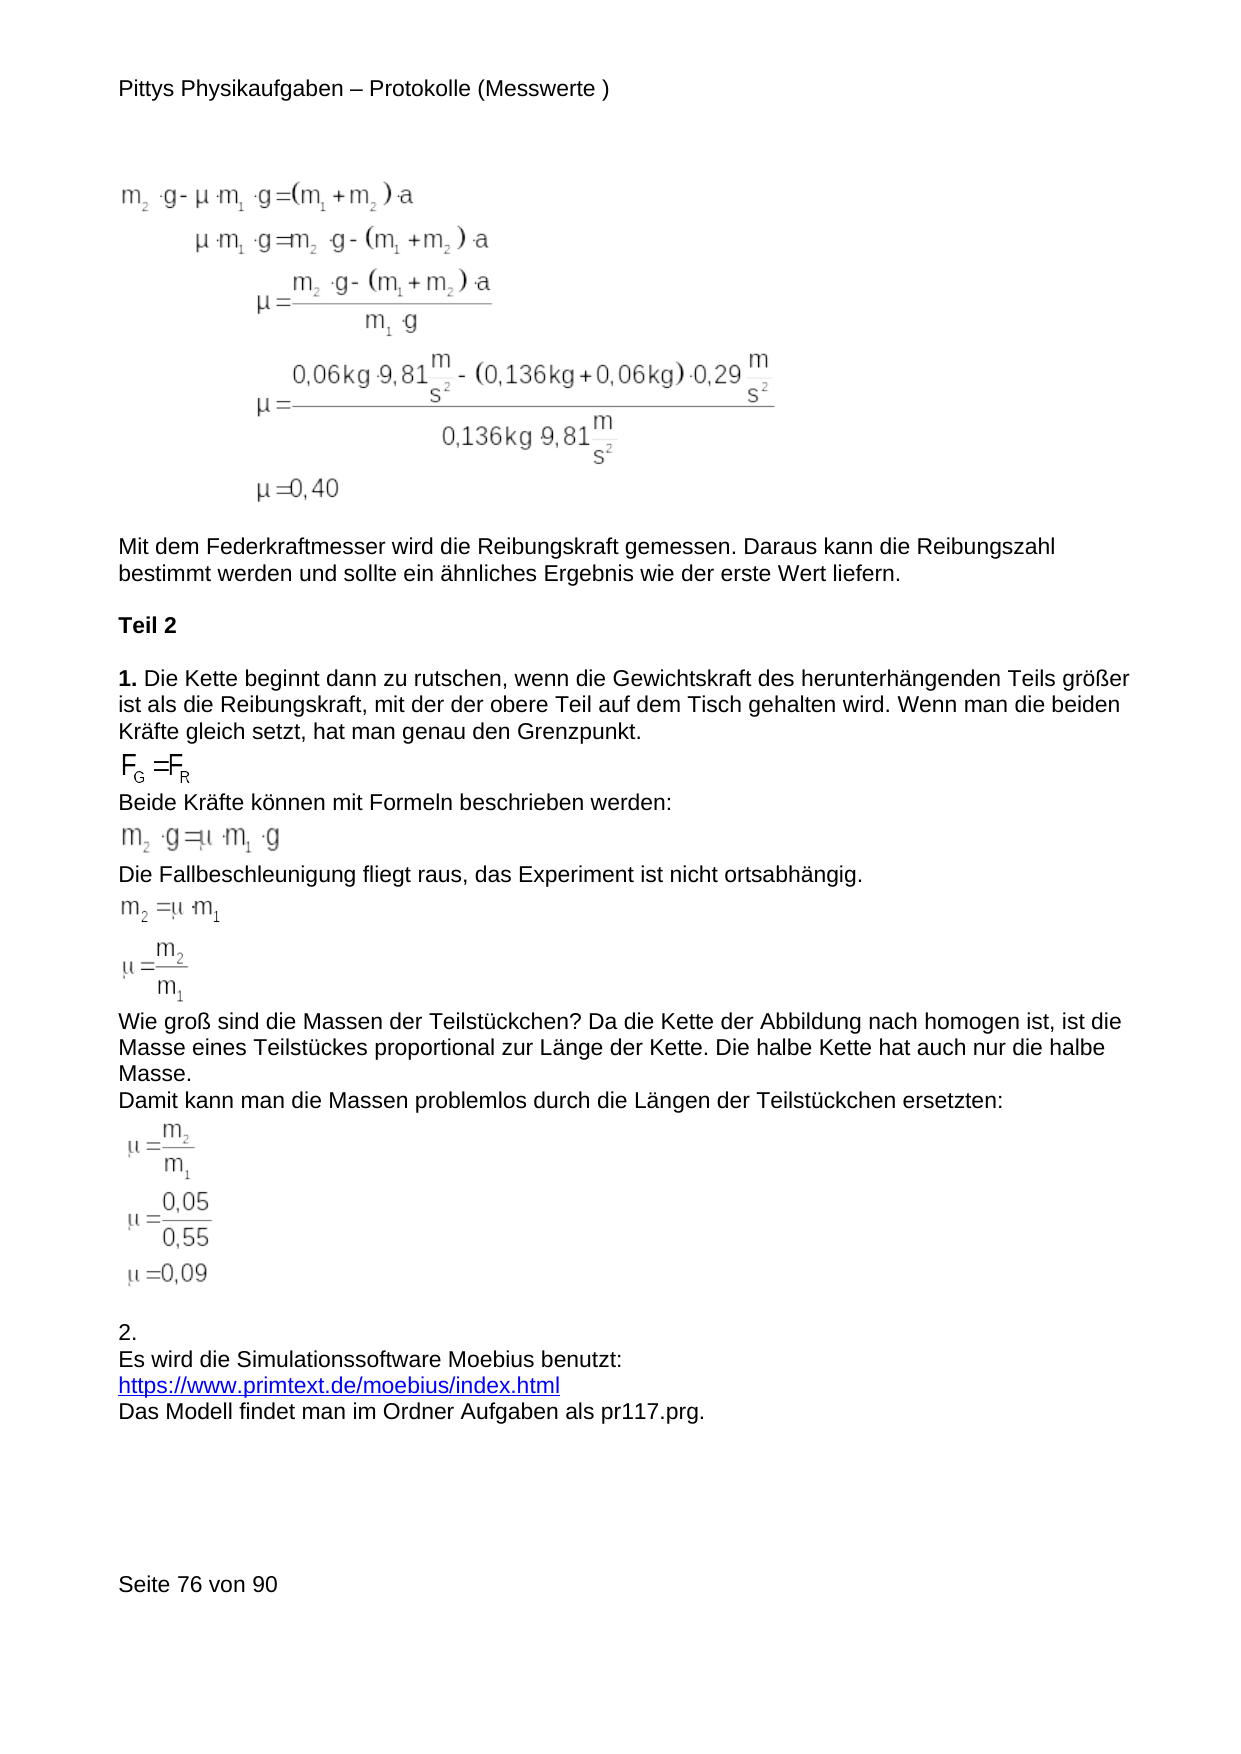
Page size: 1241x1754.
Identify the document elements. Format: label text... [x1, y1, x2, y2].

text Damit kann man die Massen problemlos durch die Längen der Teilstückchen ersetzten: [118, 1087, 1152, 1113]
text Beide Kräfte können mit Formeln beschrieben werden: [118, 789, 1152, 816]
text Mit dem Federkraftmesser wird die Reibungskraft gemessen. Daraus kann die Reibungszahl bestimmt werden und sollte ein ähnliches Ergebnis wie der erste Wert liefern. [118, 533, 1152, 586]
text 1. Die Kette beginnt dann zu rutschen, wenn die Gewichtskraft des herunterhängenden Teils größer ist als die Reibungskraft, mit der der obere Teil auf dem Tisch gehalten wird. Wenn man die beiden Kräfte gleich setzt, hat man genau den Grenzpunkt. [118, 665, 1152, 744]
text Wie groß sind die Massen der Teilstückchen? Da die Kette der Abbildung nach homogen ist, ist die Masse eines Teilstückes proportional zur Länge der Kette. Die halbe Kette hat auch nur die halbe Masse. [118, 1008, 1152, 1087]
text Das Modell findet man im Ordner Aufgaben als pr117.prg. [118, 1398, 1152, 1424]
text Teil 2 [118, 612, 1152, 639]
text https://www.primtext.de/moebius/index.html [118, 1372, 1152, 1398]
text Es wird die Simulationssoftware Moebius benutzt: [118, 1346, 1152, 1372]
text Die Fallbeschleunigung fliegt raus, das Experiment ist nicht ortsabhängig. [118, 861, 1152, 887]
text 2. [118, 1319, 1152, 1346]
